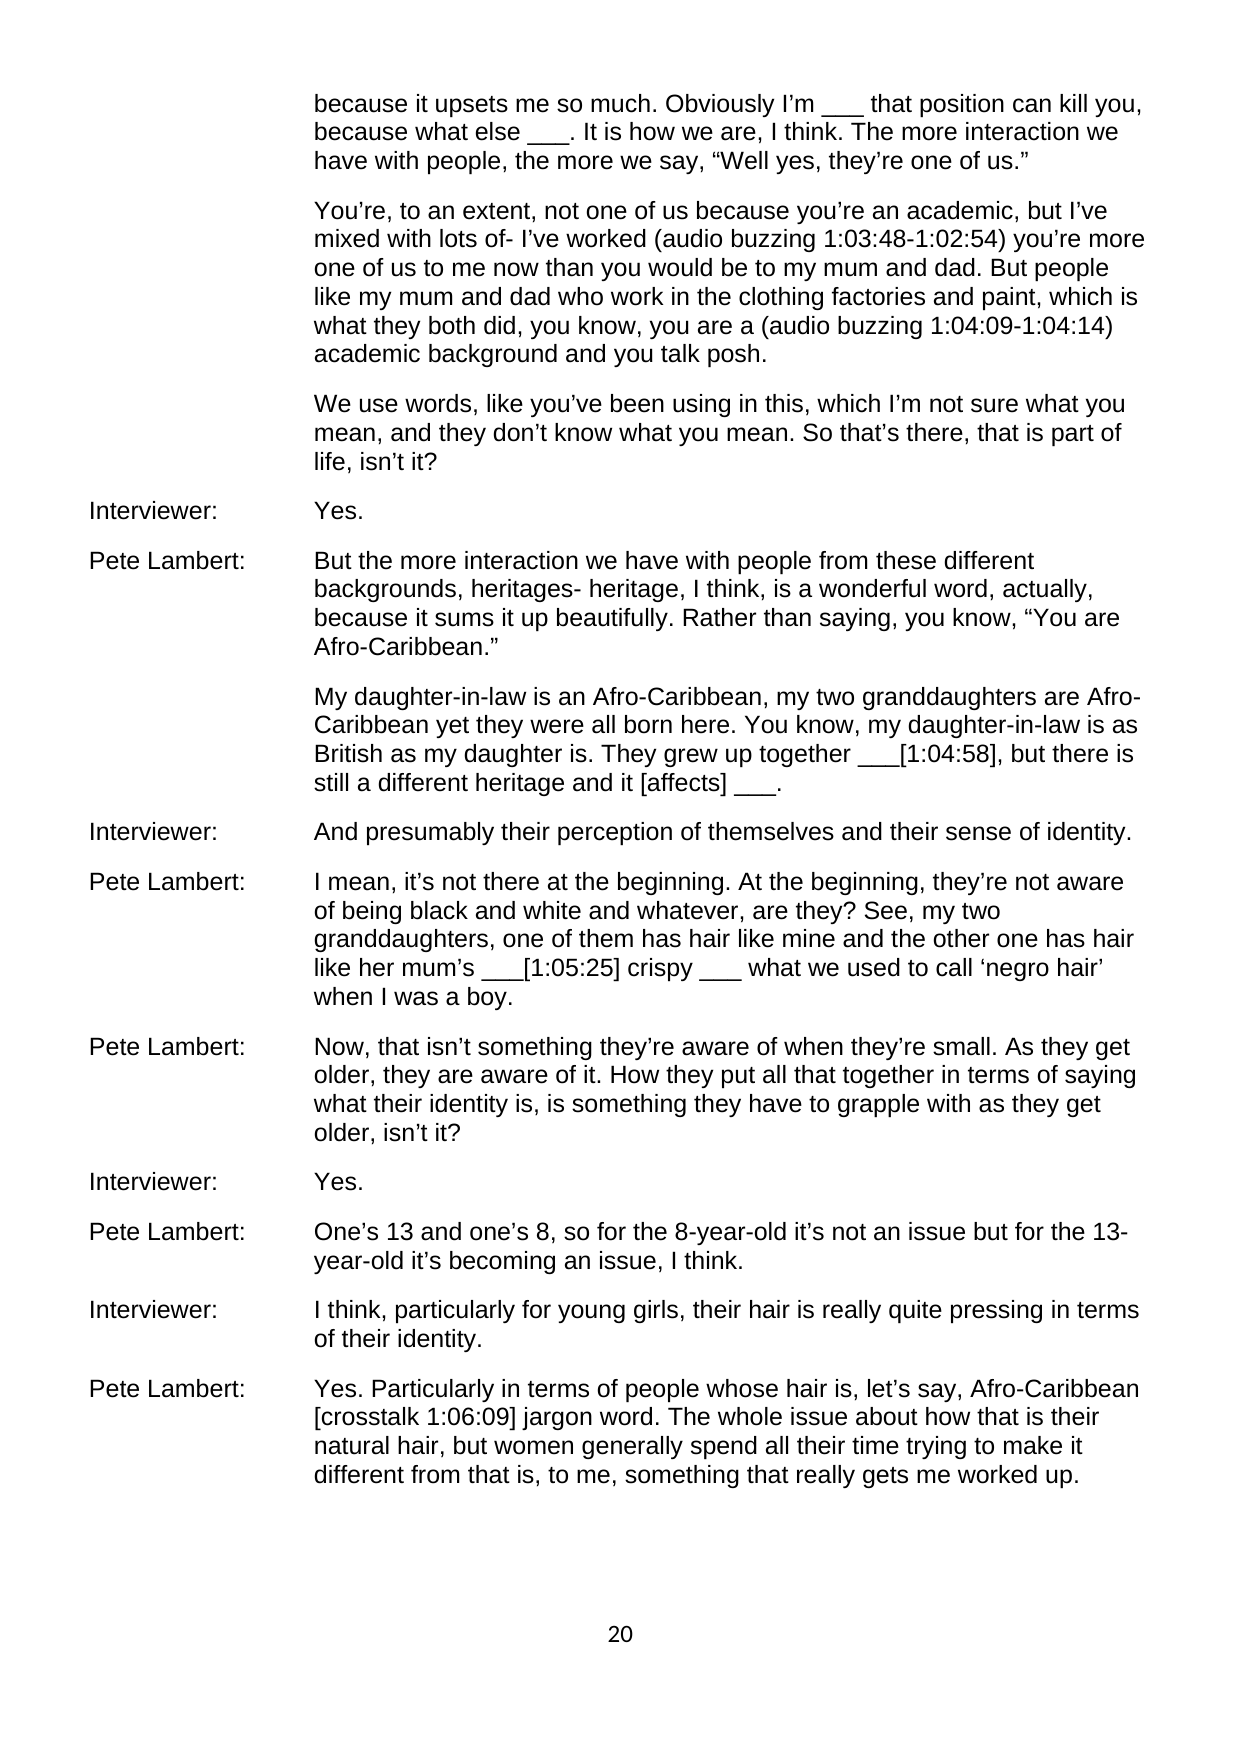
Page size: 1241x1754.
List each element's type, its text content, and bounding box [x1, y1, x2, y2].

text Pete Lambert: Yes. Particularly in terms of people whose hair is, let’s say, Afro-Caribbean [crosstalk 1:06:09] jargon word. The whole issue about how that is their natural hair, but women generally spend all their time trying to make it different from that is, to me, something that really gets me worked up. [89, 1374, 1152, 1489]
text Interviewer: Yes. [89, 496, 1152, 525]
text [314, 89, 1152, 175]
text Interviewer: And presumably their perception of themselves and their sense of identity. [89, 817, 1152, 846]
text Pete Lambert: One’s 13 and one’s 8, so for the 8-year-old it’s not an issue but for the 13-year-old it’s becoming an issue, I think. [89, 1217, 1152, 1274]
text Pete Lambert: I mean, it’s not there at the beginning. At the beginning, they’re not aware of being black and white and whatever, are they? See, my two granddaughters, one of them has hair like mine and the other one has hair like her mum’s ___[1:05:25] crispy ___ what we used to call ‘negro hair’ when I was a boy. [89, 867, 1152, 1011]
text My daughter-in-law is an Afro-Caribbean, my two granddaughters are Afro-Caribbean yet they were all born here. You know, my daughter-in-law is as British as my daughter is. They grew up together ___[1:04:58], but there is still a different heritage and it [affects] ___. [314, 682, 1152, 797]
text Pete Lambert: But the more interaction we have with people from these different backgrounds, heritages- heritage, I think, is a wonderful word, actually, because it sums it up beautifully. Rather than saying, you know, “You are Afro-Caribbean.” [89, 546, 1152, 661]
text Interviewer: I think, particularly for young girls, their hair is really quite pressing in terms of their identity. [89, 1295, 1152, 1353]
text Interviewer: Yes. [89, 1167, 1152, 1196]
text We use words, like you’ve been using in this, which I’m not sure what you mean, and they don’t know what you mean. So that’s there, that is part of life, isn’t it? [314, 389, 1152, 475]
text Pete Lambert: Now, that isn’t something they’re aware of when they’re small. As they get older, they are aware of it. How they put all that together in terms of saying what their identity is, is something they have to grapple with as they get older, isn’t it? [89, 1032, 1152, 1147]
text You’re, to an extent, not one of us because you’re an academic, but I’ve mixed with lots of- I’ve worked (audio buzzing 1:03:48-1:02:54) you’re more one of us to me now than you would be to my mum and dad. But people like my mum and dad who work in the clothing factories and paint, which is what they both did, you know, you are a (audio buzzing 1:04:09-1:04:14) academic background and you talk posh. [314, 196, 1152, 368]
